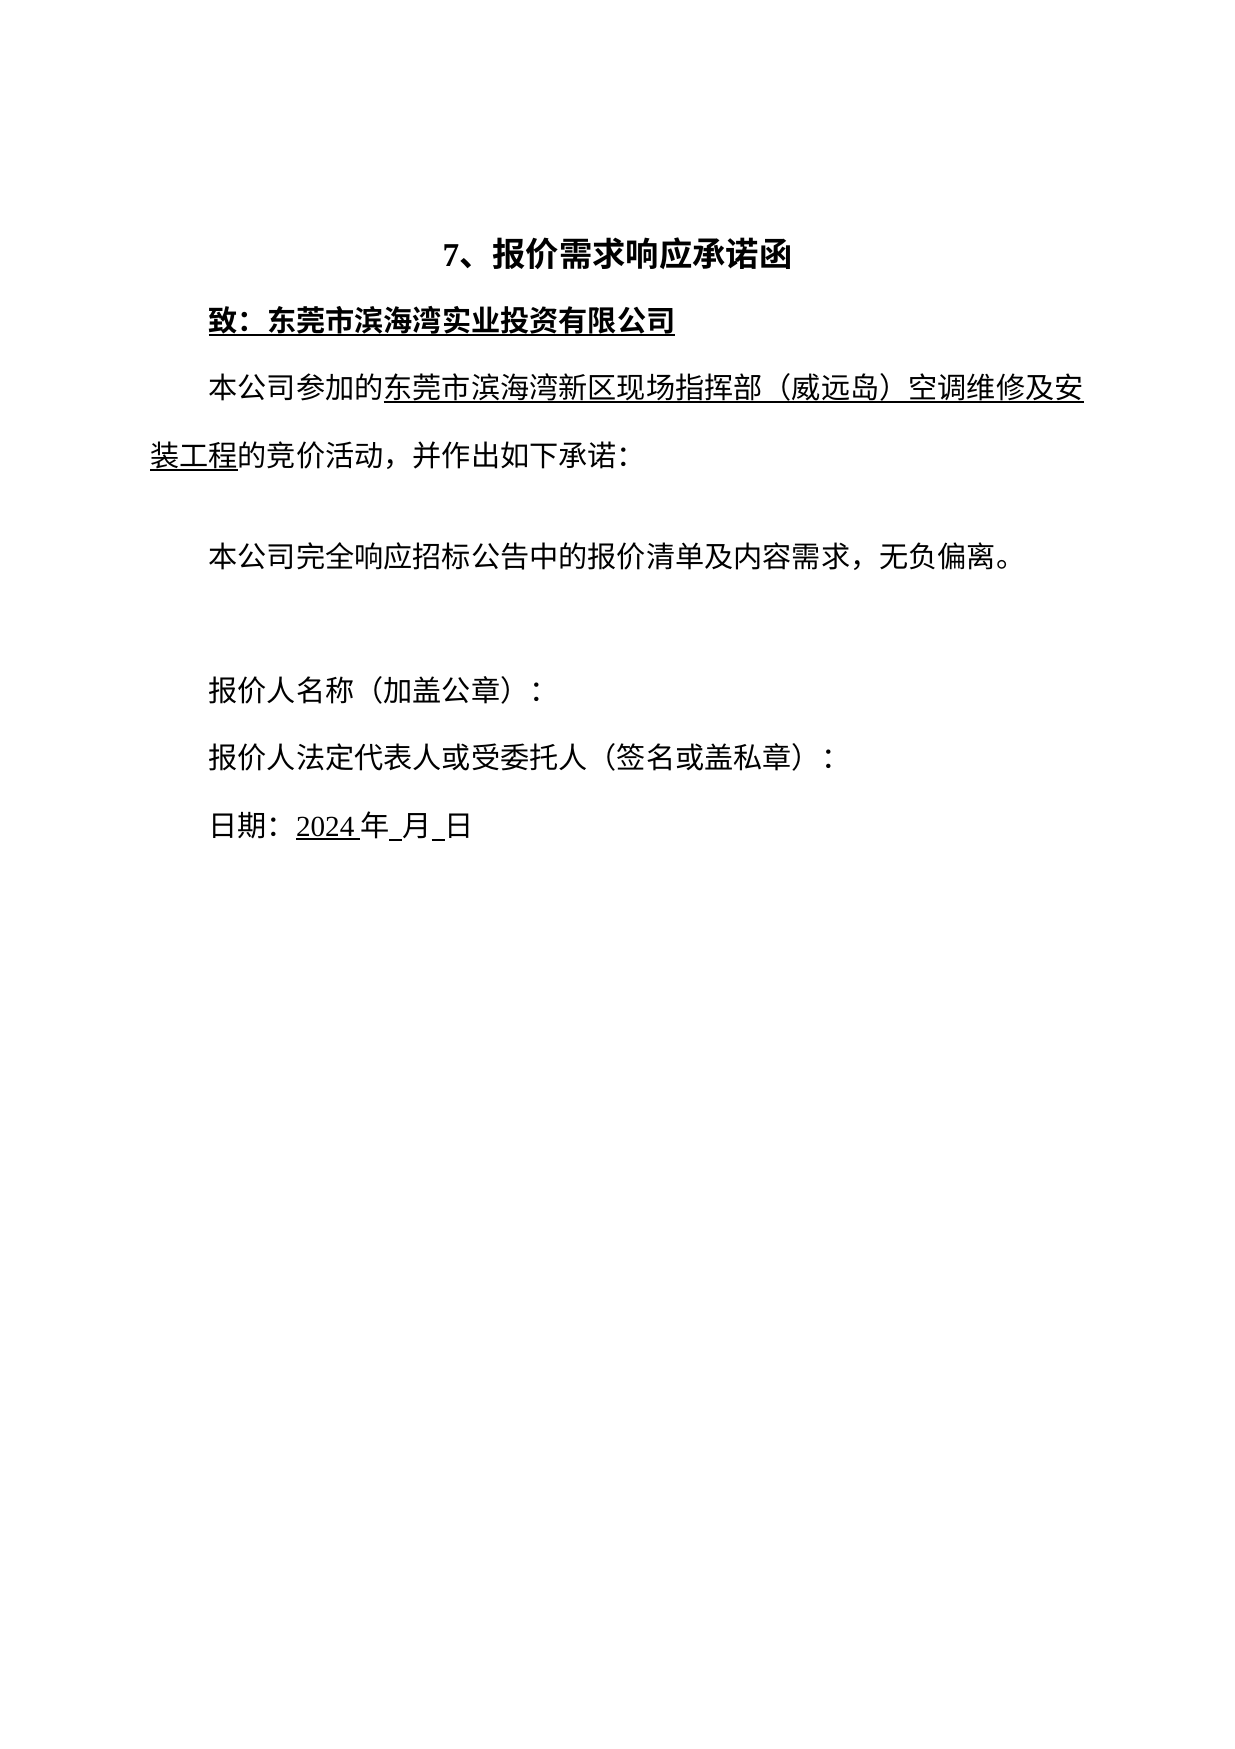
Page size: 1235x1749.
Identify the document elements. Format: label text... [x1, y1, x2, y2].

text 7、报价需求响应承诺函 [150, 218, 1084, 285]
text 报价人法定代表人或受委托人（签名或盖私章）： [150, 723, 1084, 790]
text 本公司参加的东莞市滨海湾新区现场指挥部（威远岛）空调维修及安装工程的竞价活动，并作出如下承诺： [150, 352, 1084, 487]
text 致：东莞市滨海湾实业投资有限公司 [150, 285, 1084, 352]
text 报价人名称（加盖公章）： [150, 655, 1084, 723]
text 本公司完全响应招标公告中的报价清单及内容需求，无负偏离。 [150, 521, 1084, 588]
text 日期：2024年 月 日 [150, 790, 1084, 857]
